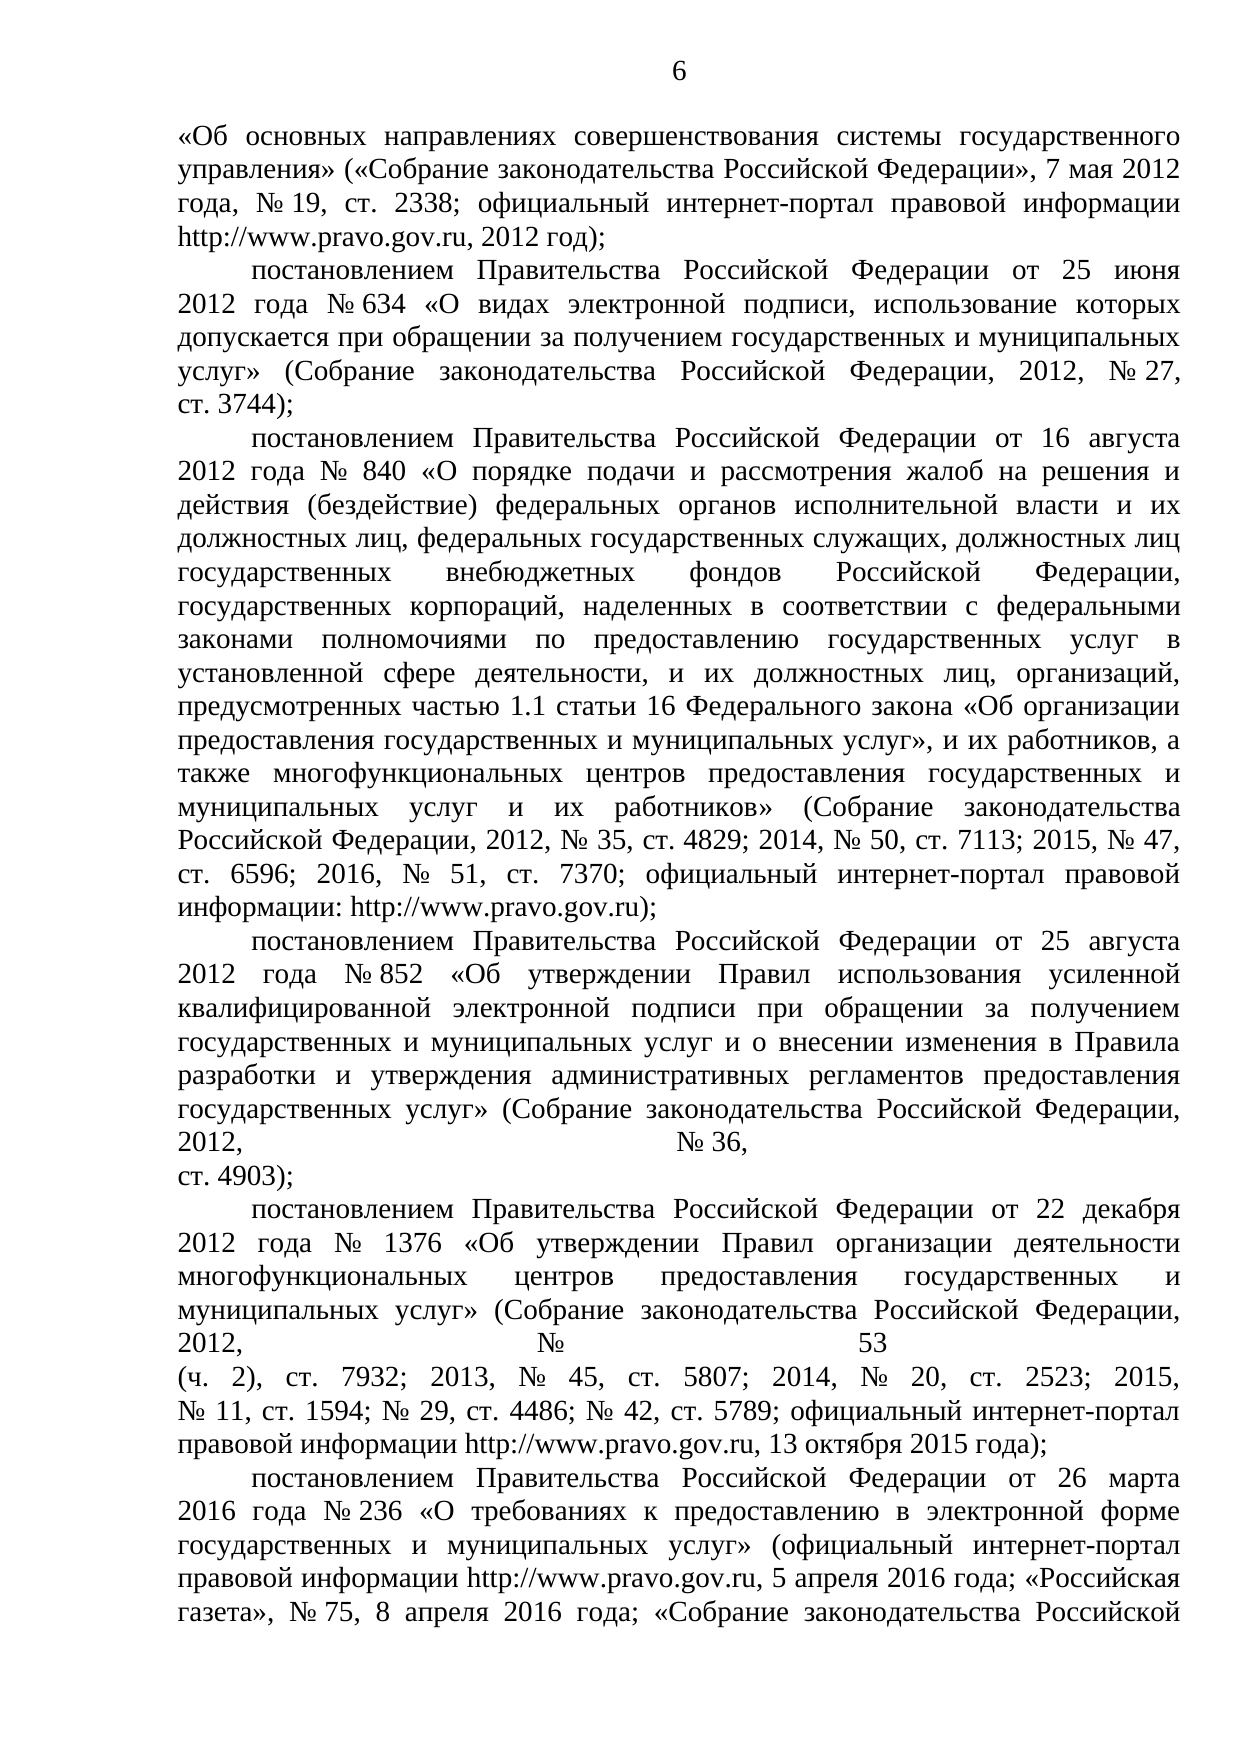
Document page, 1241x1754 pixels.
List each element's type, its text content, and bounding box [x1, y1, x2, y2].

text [177, 1460, 1181, 1627]
text постановлением Правительства Российской Федерации от 16 августа 2012 года № 840 «О порядке подачи и рассмотрения жалоб на решения и действия (бездействие) федеральных органов исполнительной власти и их должностных лиц, федеральных государственных служащих, должностных лиц государственных внебюджетных фондов Российской Федерации, государственных корпораций, наделенных в соответствии с федеральными законами полномочиями по предоставлению государственных услуг в установленной сфере деятельности, и их должностных лиц, организаций, предусмотренных частью 1.1 статьи 16 Федерального закона «Об организации предоставления государственных и муниципальных услуг», и их работников, а также многофункциональных центров предоставления государственных и муниципальных услуг и их работников» (Собрание законодательства Российской Федерации, 2012, № 35, ст. 4829; 2014, № 50, ст. 7113; 2015, № 47, ст. 6596; 2016, № 51, ст. 7370; официальный интернет-портал правовой информации: http://www.pravo.gov.ru); [177, 420, 1181, 923]
text постановлением Правительства Российской Федерации от 25 июня 2012 года № 634 «О видах электронной подписи, использование которых допускается при обращении за получением государственных и муниципальных услуг» (Собрание законодательства Российской Федерации, 2012, № 27, ст. 3744); [177, 252, 1181, 420]
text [177, 118, 1181, 252]
text постановлением Правительства Российской Федерации от 22 декабря 2012 года № 1376 «Об утверждении Правил организации деятельности многофункциональных центров предоставления государственных и муниципальных услуг» (Собрание законодательства Российской Федерации, 2012, № 53 (ч. 2), ст. 7932; 2013, № 45, ст. 5807; 2014, № 20, ст. 2523; 2015, № 11, ст. 1594; № 29, ст. 4486; № 42, ст. 5789; официальный интернет-портал правовой информации http://www.pravo.gov.ru, 13 октября 2015 года); [177, 1191, 1181, 1460]
text постановлением Правительства Российской Федерации от 25 августа 2012 года № 852 «Об утверждении Правил использования усиленной квалифицированной электронной подписи при обращении за получением государственных и муниципальных услуг и о внесении изменения в Правила разработки и утверждения административных регламентов предоставления государственных услуг» (Собрание законодательства Российской Федерации, 2012, № 36, ст. 4903); [177, 923, 1181, 1191]
